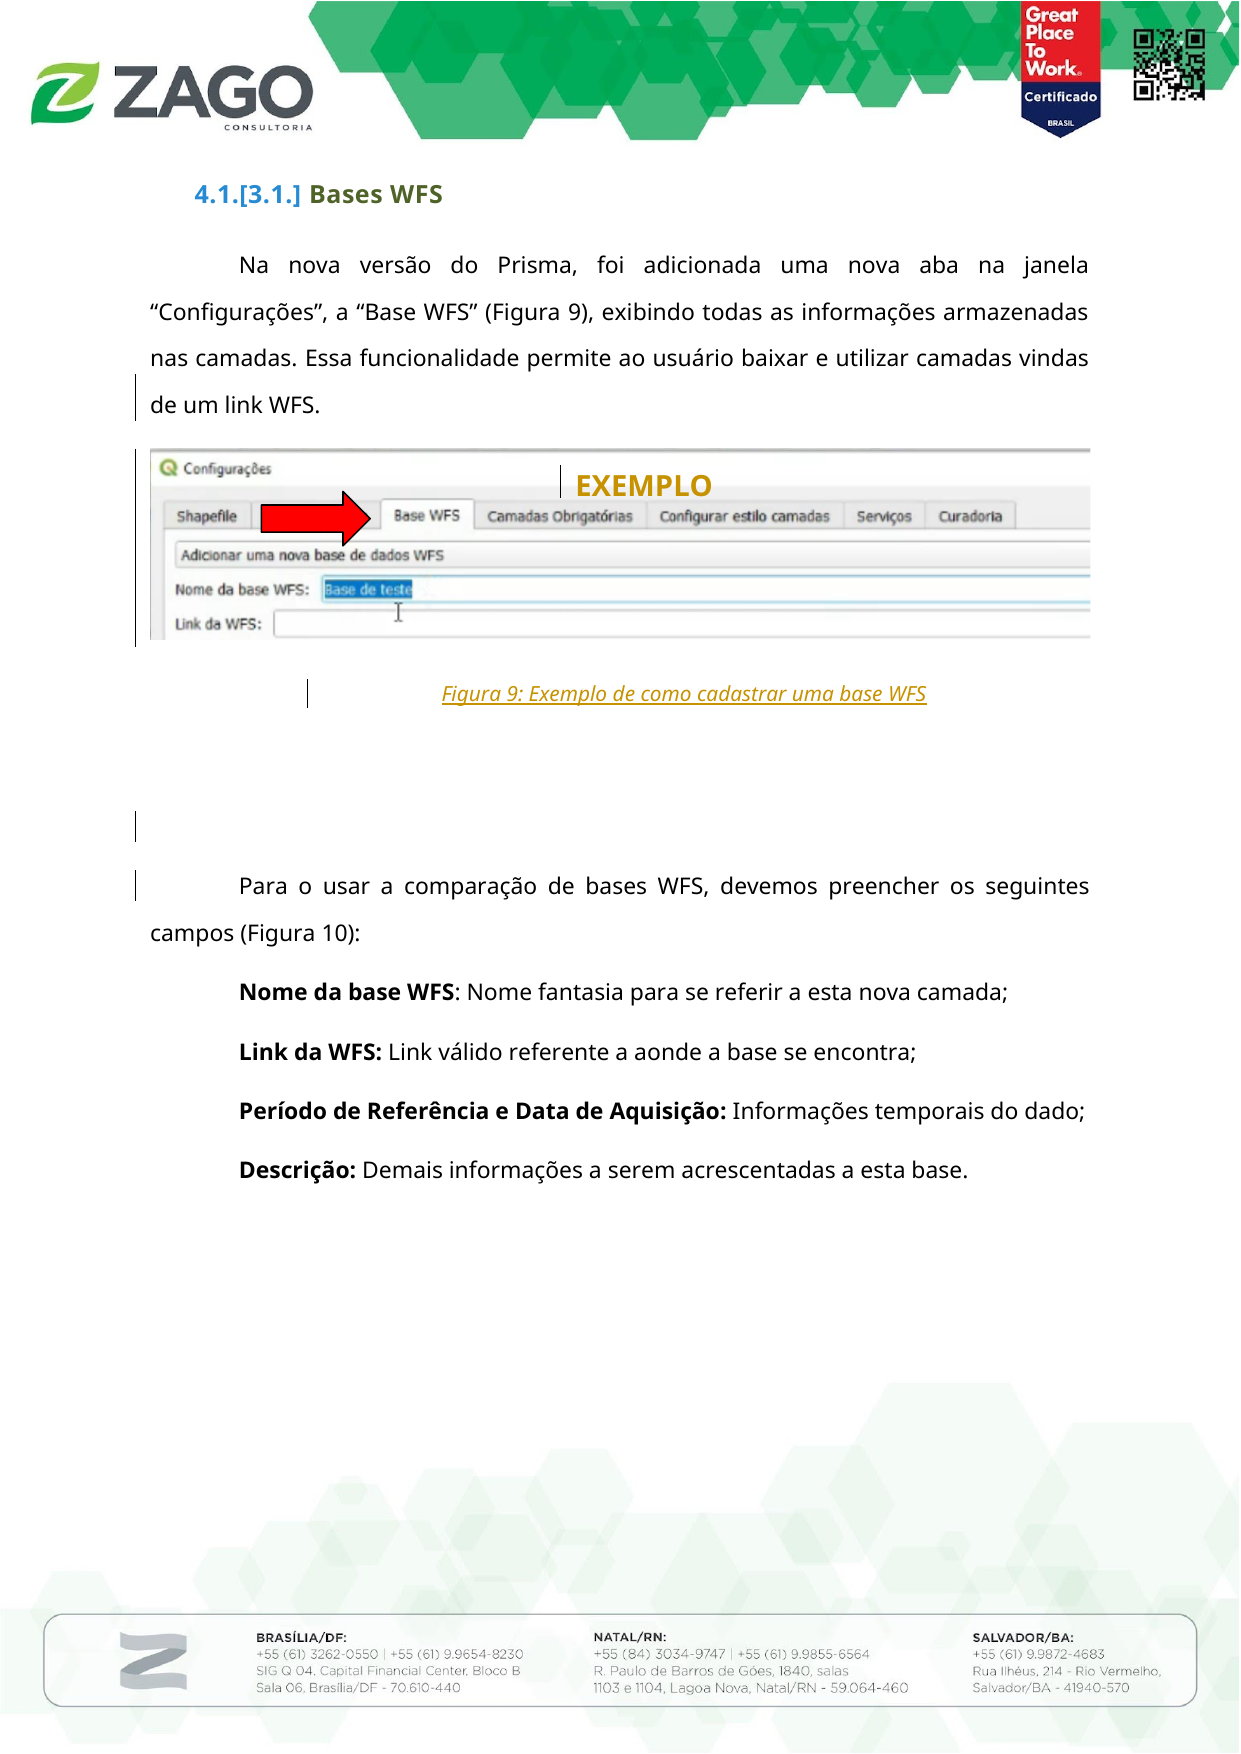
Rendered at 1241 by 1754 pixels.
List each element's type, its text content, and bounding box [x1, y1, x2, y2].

text Para o usar a comparação de bases WFS, devemos preencher os seguintes campos (Figura 10): [150, 870, 1090, 948]
text Descrição: Demais informações a serem acrescentadas a esta base. [150, 1154, 1090, 1186]
text Na nova versão do Prisma, foi adicionada uma nova aba na janela “Configurações”, a “Base WFS” (Figura 9), exibindo todas as informações armazenadas nas camadas. Essa funcionalidade permite ao usuário baixar e utilizar camadas vindas de um link WFS. [150, 249, 1090, 421]
title Bases WFS [194, 177, 1090, 211]
text Link da WFS: Link válido referente a aonde a base se encontra; [150, 1036, 1090, 1067]
text Período de Referência e Data de Aquisição: Informações temporais do dado; [150, 1095, 1090, 1126]
text Nome da base WFS: Nome fantasia para se referir a esta nova camada; [150, 976, 1090, 1007]
picture [0, 1, 1240, 1753]
